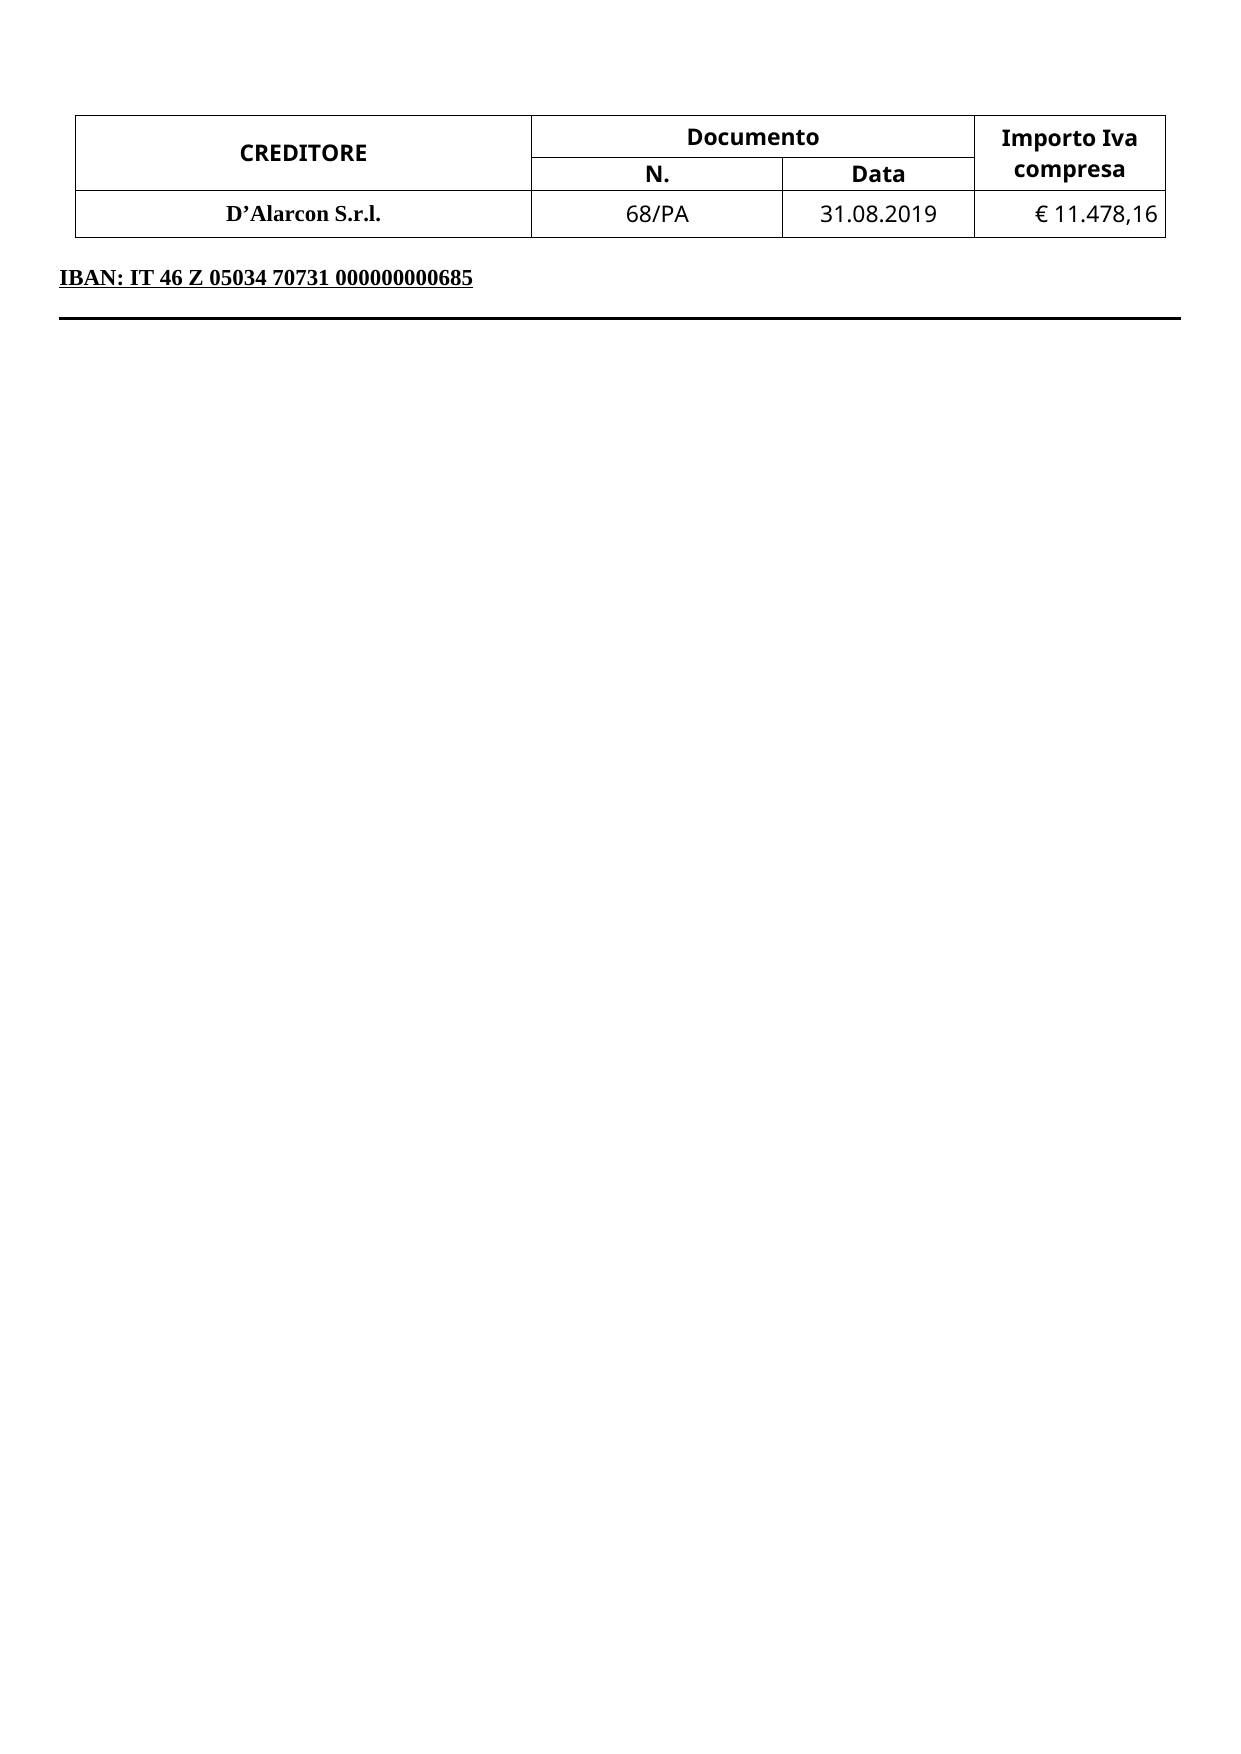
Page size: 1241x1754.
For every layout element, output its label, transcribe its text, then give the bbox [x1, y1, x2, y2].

table_cell N. [532, 158, 782, 189]
table_cell 31.08.2019 [783, 191, 974, 237]
table_header Importo Iva compresa [975, 116, 1165, 189]
table_cell Data [783, 158, 974, 189]
table_header CREDITORE [76, 116, 531, 189]
table_cell 68/PA [532, 191, 782, 237]
table_header Documento [532, 116, 974, 157]
table_cell € 11.478,16 [975, 191, 1165, 237]
table_cell D’Alarcon S.r.l. [76, 191, 531, 237]
text IBAN: IT 46 Z 05034 70731 000000000685 [59, 264, 1181, 291]
